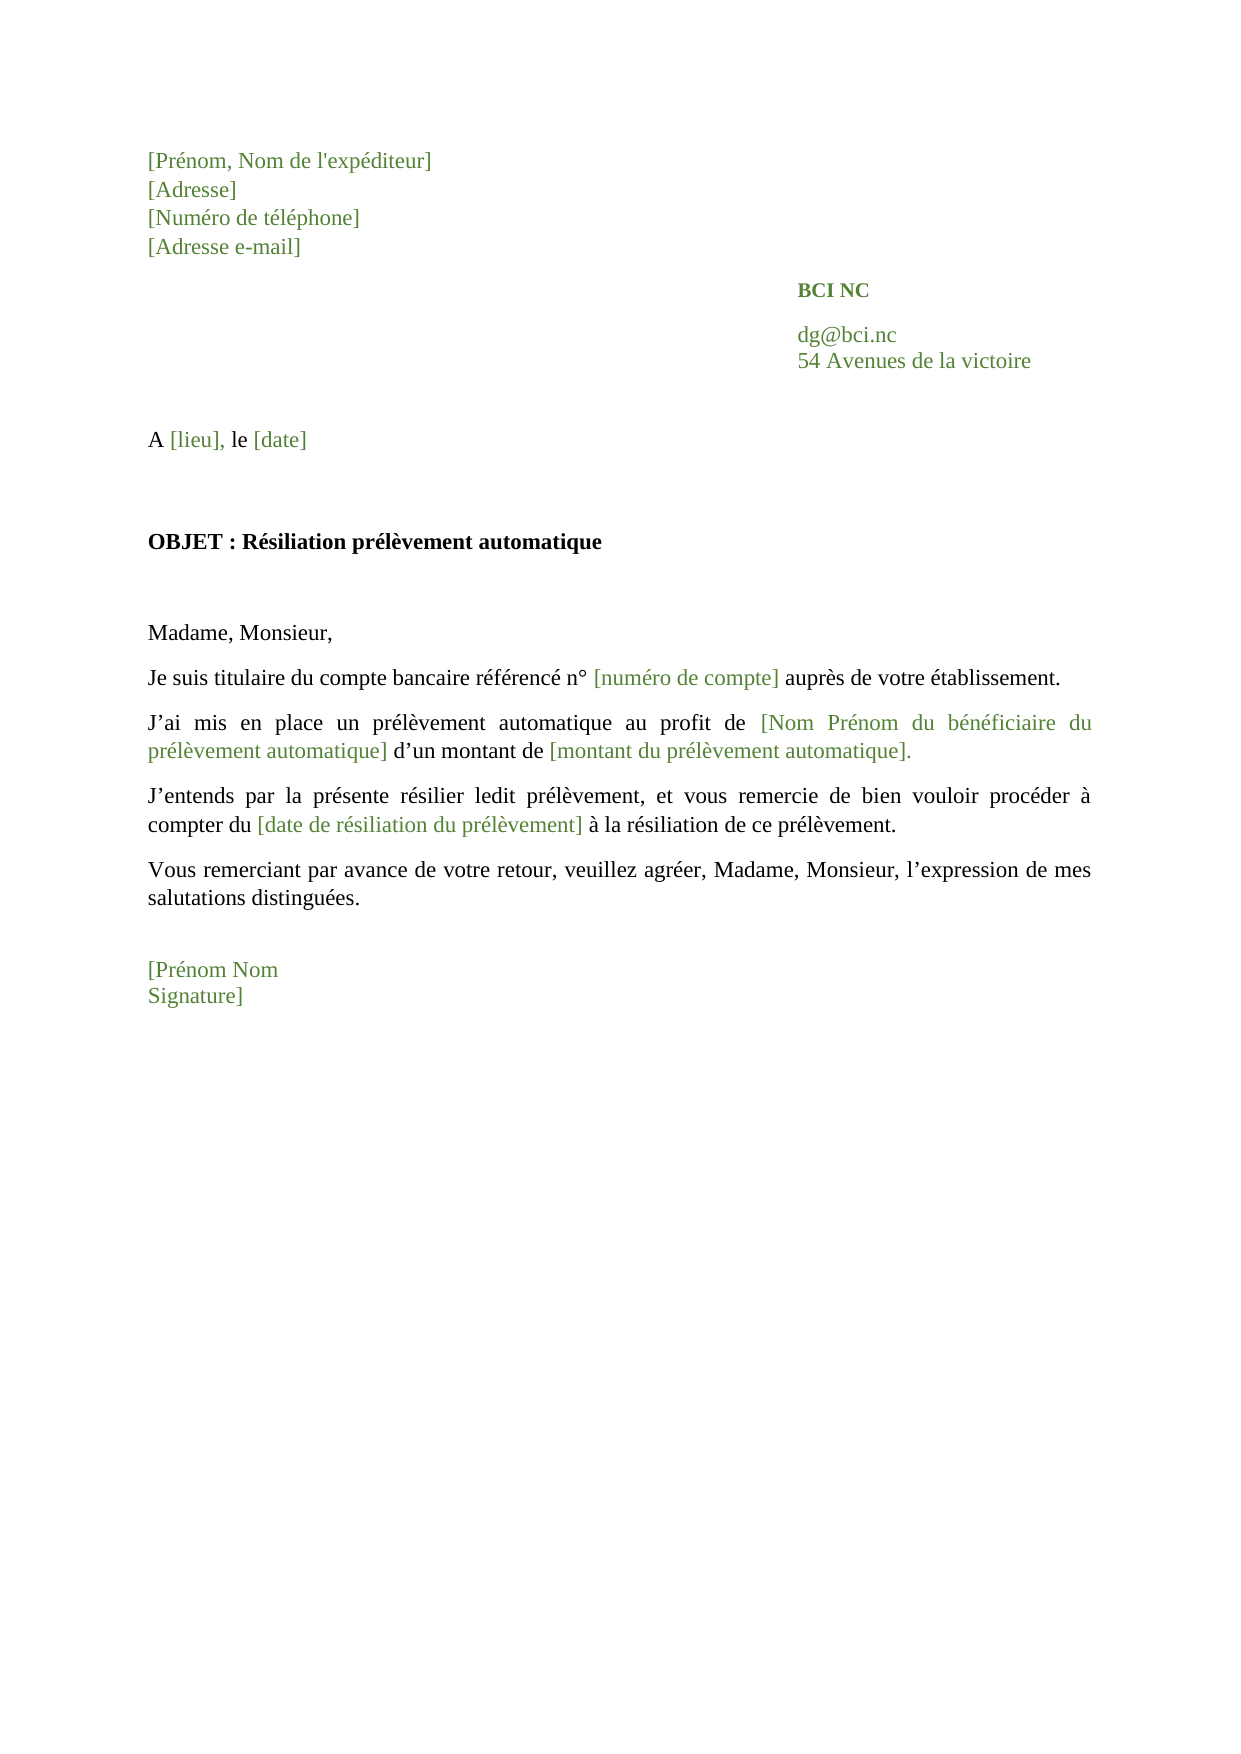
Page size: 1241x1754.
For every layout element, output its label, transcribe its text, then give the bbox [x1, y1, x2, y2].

text J’entends par la présente résilier ledit prélèvement, et vous remercie de bien vouloir procéder à compter du [date de résiliation du prélèvement] à la résiliation de ce prélèvement. [148, 782, 1093, 837]
text Je suis titulaire du compte bancaire référencé n° [numéro de compte] auprès de votre établissement. [148, 664, 1093, 690]
text BCI NC [797, 278, 1093, 302]
text dg@bci.nc 54 Avenues de la victoire [797, 321, 1093, 401]
text Madame, Monsieur, [148, 618, 1093, 645]
text A [lieu], le [date] [148, 426, 1093, 453]
text Signature] [148, 982, 1093, 1008]
text OBJET : Résiliation prélèvement automatique [148, 471, 1093, 555]
text Vous remerciant par avance de votre retour, veuillez agréer, Madame, Monsieur, l’expression de mes salutations distinguées. [148, 856, 1093, 911]
text [Prénom, Nom de l'expéditeur] [Adresse] [Numéro de téléphone] [Adresse e-mail] [148, 148, 1093, 259]
text [Prénom Nom [148, 929, 1093, 982]
text J’ai mis en place un prélèvement automatique au profit de [Nom Prénom du bénéficiaire du prélèvement automatique] d’un montant de [montant du prélèvement automatique]. [148, 709, 1093, 763]
